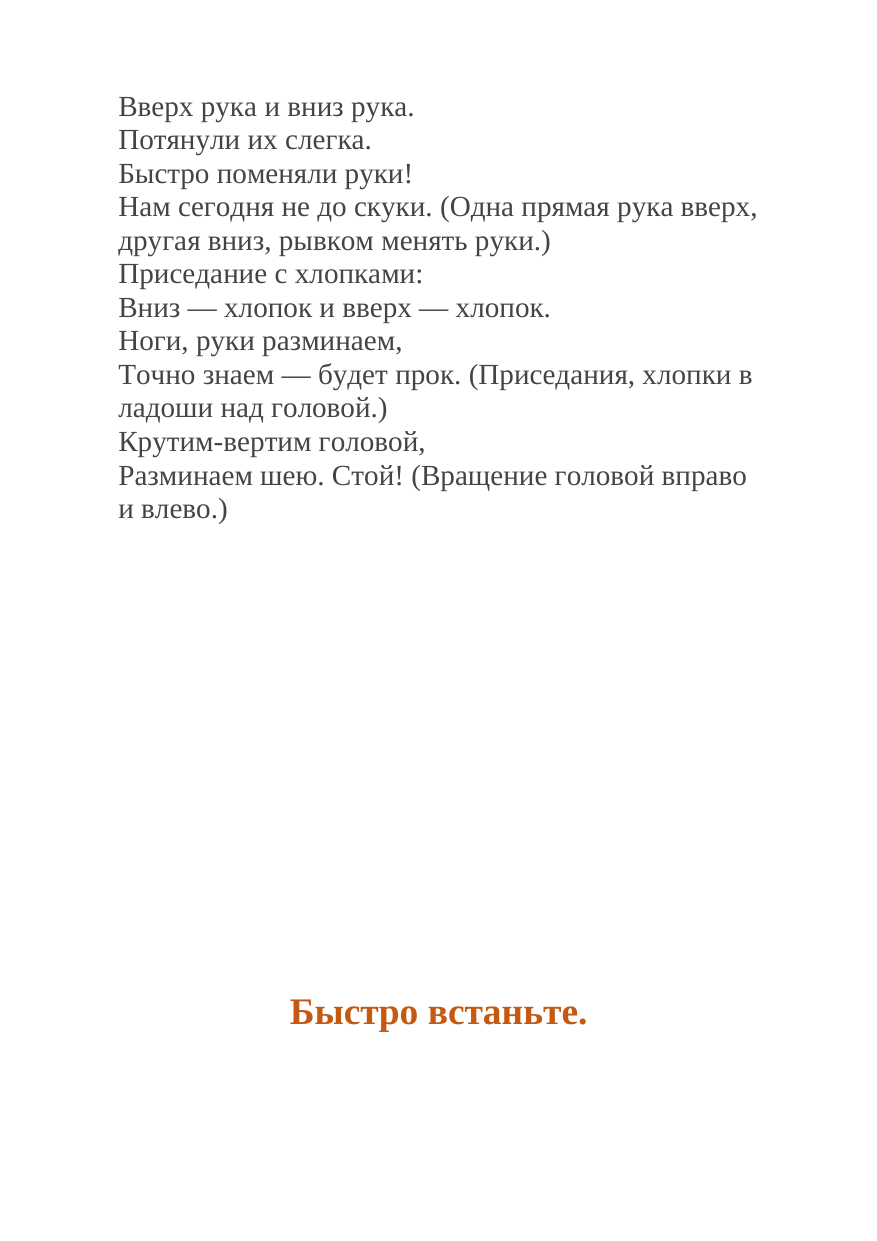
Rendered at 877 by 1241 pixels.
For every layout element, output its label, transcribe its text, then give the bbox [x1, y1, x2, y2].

text Вверх рука и вниз рука. Потянули их слегка. Быстро поменяли руки! Нам сегодня не до скуки. (Одна прямая рука вверх, другая вниз, рывком менять руки.) Приседание с хлопками: Вниз — хлопок и вверх — хлопок. Ноги, руки разминаем, Точно знаем — будет прок. (Приседания, хлопки в ладоши над головой.) Крутим-вертим головой, Разминаем шею. Стой! (Вращение головой вправо и влево.) [118, 89, 759, 525]
text Быстро встаньте. [118, 989, 759, 1033]
